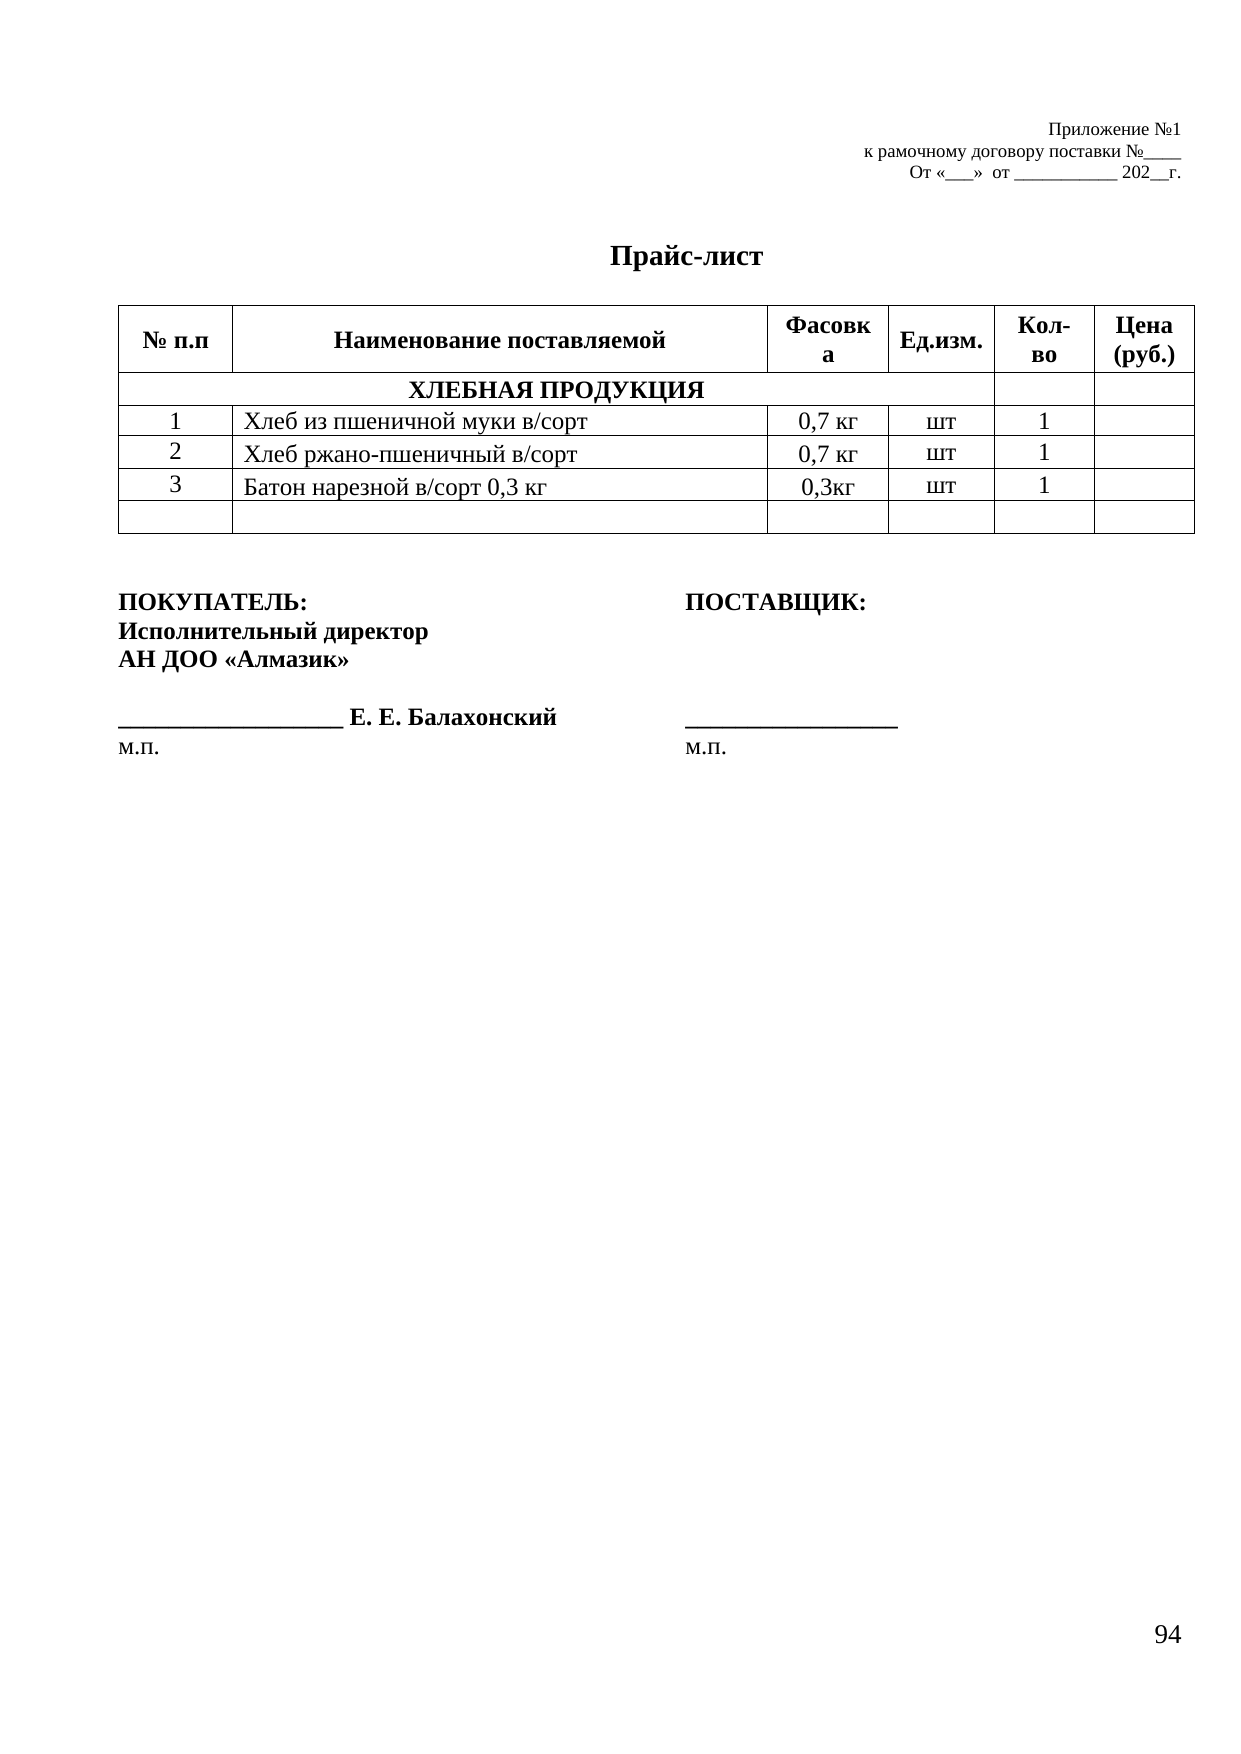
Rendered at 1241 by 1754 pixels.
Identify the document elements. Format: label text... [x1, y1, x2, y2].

table_cell 2 [119, 436, 232, 468]
table_header Цена (руб.) [1095, 306, 1194, 372]
text От «___» от ___________ 202__г. [118, 161, 1181, 183]
table_cell [1095, 406, 1194, 435]
text Исполнительный директор [118, 616, 1181, 644]
table_cell 1 [119, 406, 232, 435]
table_cell ХЛЕБНАЯ ПРОДУКЦИЯ [119, 373, 994, 405]
table_cell шт [889, 436, 994, 468]
table_cell [119, 501, 232, 533]
text __________________ Е. Е. Балахонский _________________ [118, 702, 1181, 731]
table_cell 1 [995, 406, 1094, 435]
table_cell шт [889, 406, 994, 435]
table_header Кол-во [995, 306, 1094, 372]
table_header № п.п [119, 306, 232, 372]
table_cell [1095, 501, 1194, 533]
table_cell [233, 501, 767, 533]
table_header Фасовка [768, 306, 888, 372]
table_cell 3 [119, 469, 232, 500]
table_cell [995, 373, 1094, 405]
table_cell Батон нарезной в/сорт 0,3 кг [233, 469, 767, 500]
text к рамочному договору поставки №____ [118, 140, 1181, 161]
table_cell Хлеб из пшеничной муки в/сорт [233, 406, 767, 435]
table_cell [995, 501, 1094, 533]
table_header Ед.изм. [889, 306, 994, 372]
table_header Наименование поставляемой [233, 306, 767, 372]
text ПОКУПАТЕЛЬ: ПОСТАВЩИК: [118, 587, 1181, 616]
table_cell 1 [995, 436, 1094, 468]
table_cell [1095, 373, 1194, 405]
table_cell шт [889, 469, 994, 500]
table_cell [768, 501, 888, 533]
table_cell Хлеб ржано-пшеничный в/сорт [233, 436, 767, 468]
table_cell 0,3кг [768, 469, 888, 500]
text АН ДОО «Алмазик» [118, 644, 1181, 673]
table_cell 0,7 кг [768, 436, 888, 468]
table_cell 1 [995, 469, 1094, 500]
text м.п. м.п. [118, 731, 1181, 759]
table_cell 0,7 кг [768, 406, 888, 435]
text Прайс-лист [118, 238, 1181, 271]
text Приложение №1 [118, 118, 1181, 140]
table_cell [889, 501, 994, 533]
table_cell [1095, 469, 1194, 500]
table_cell [1095, 436, 1194, 468]
